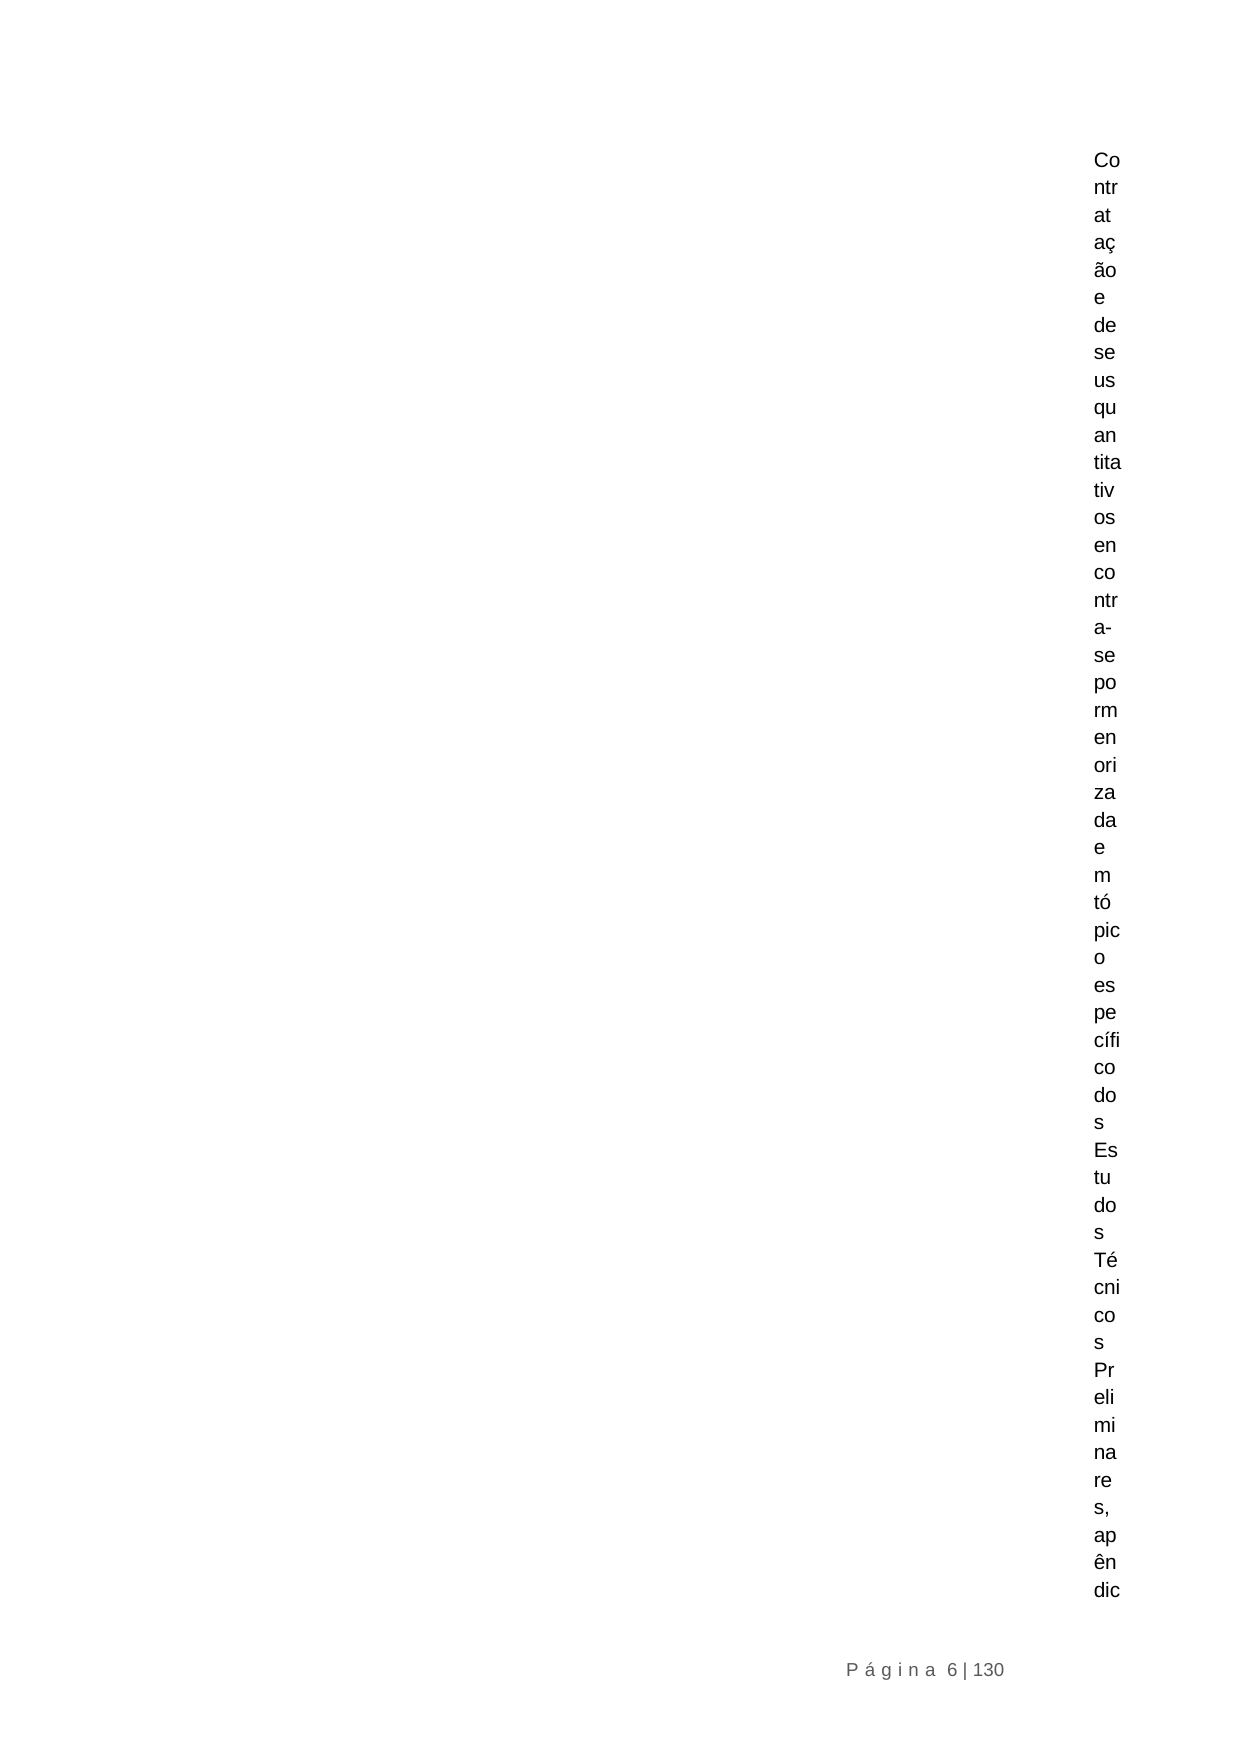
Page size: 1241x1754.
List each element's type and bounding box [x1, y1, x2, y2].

text [1048, 148, 1122, 1602]
